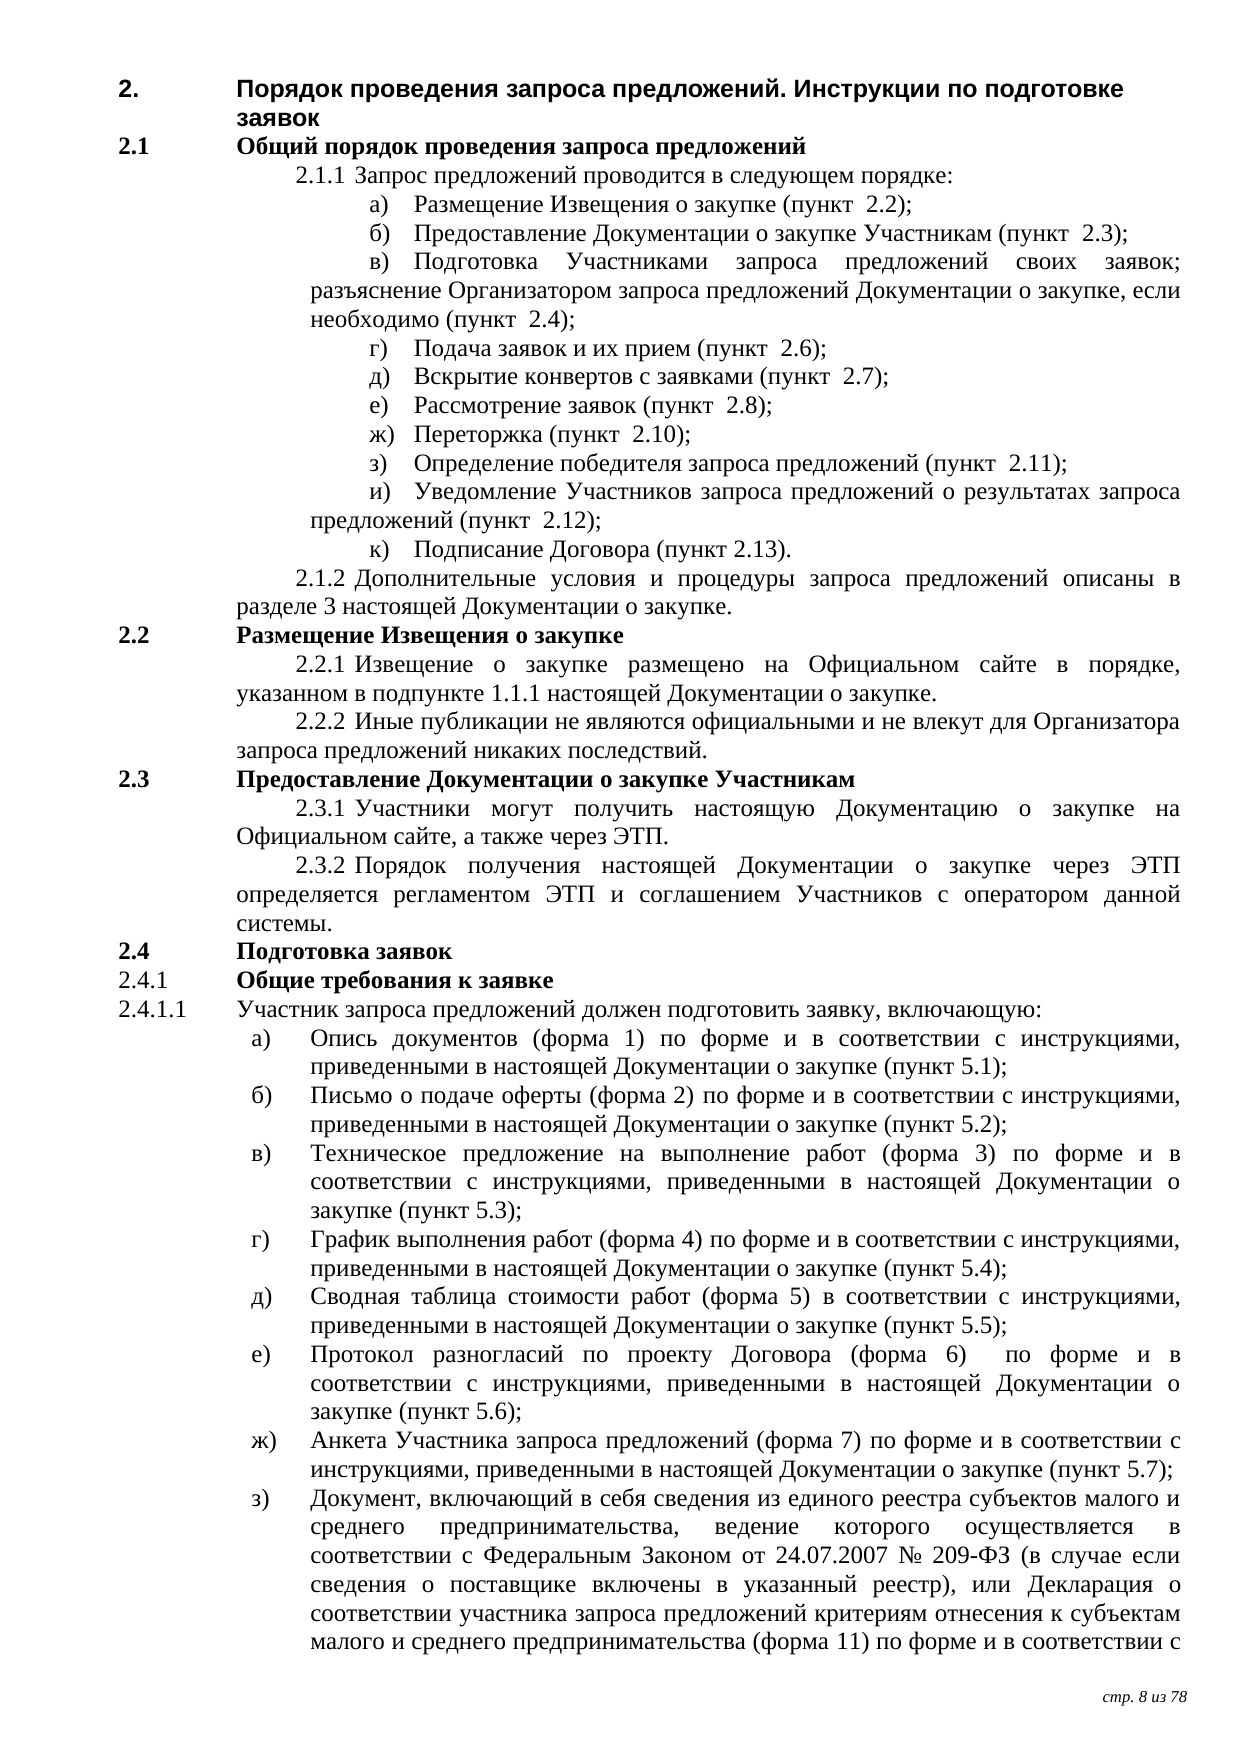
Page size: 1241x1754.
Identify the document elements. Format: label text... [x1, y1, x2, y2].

text Общие требования к заявке [118, 965, 1181, 994]
subtitle Предоставление Документации о закупке Участникам [118, 764, 1181, 793]
text Письмо о подаче оферты (форма 2) по форме и в соответствии с инструкциями, приведенными в настоящей Документации о закупке (пункт 5.2); [251, 1080, 1181, 1138]
text Подписание Договора (пункт 2.13). [310, 534, 1181, 563]
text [251, 1483, 1181, 1655]
text Запрос предложений проводится в следующем порядке: [236, 160, 1181, 189]
text Иные публикации не являются официальными и не влекут для Организатора запроса предложений никаких последствий. [236, 706, 1181, 764]
text Вскрытие конвертов с заявками (пункт 2.7); [310, 361, 1181, 390]
text Уведомление Участников запроса предложений о результатах запроса предложений (пункт 2.12); [310, 476, 1181, 534]
text Дополнительные условия и процедуры запроса предложений описаны в разделе 3 настоящей Документации о закупке. [236, 563, 1181, 620]
text Извещение о закупке размещено на Официальном сайте в порядке, указанном в подпункте 1.1.1 настоящей Документации о закупке. [236, 649, 1181, 706]
text Сводная таблица стоимости работ (форма 5) в соответствии с инструкциями, приведенными в настоящей Документации о закупке (пункт 5.5); [251, 1281, 1181, 1339]
text Подготовка Участниками запроса предложений своих заявок; разъяснение Организатором запроса предложений Документации о закупке, если необходимо (пункт 2.4); [310, 246, 1181, 333]
subtitle Порядок проведения запроса предложений. Инструкции по подготовке заявок [118, 74, 1181, 131]
subtitle Подготовка заявок [118, 936, 1181, 965]
text Подача заявок и их прием (пункт 2.6); [310, 333, 1181, 361]
text Размещение Извещения о закупке (пункт 2.2); [310, 189, 1181, 218]
text Участники могут получить настоящую Документацию о закупке на Официальном сайте, а также через ЭТП. [236, 793, 1181, 850]
text Рассмотрение заявок (пункт 2.8); [310, 390, 1181, 419]
text Анкета Участника запроса предложений (форма 7) по форме и в соответствии с инструкциями, приведенными в настоящей Документации о закупке (пункт 5.7); [251, 1425, 1181, 1483]
text Порядок получения настоящей Документации о закупке через ЭТП определяется регламентом ЭТП и соглашением Участников с оператором данной системы. [236, 850, 1181, 936]
text Предоставление Документации о закупке Участникам (пункт 2.3); [310, 218, 1181, 246]
text Определение победителя запроса предложений (пункт 2.11); [310, 448, 1181, 476]
text Переторжка (пункт 2.10); [310, 419, 1181, 448]
subtitle Общий порядок проведения запроса предложений [118, 131, 1181, 160]
text График выполнения работ (форма 4) по форме и в соответствии с инструкциями, приведенными в настоящей Документации о закупке (пункт 5.4); [251, 1224, 1181, 1281]
subtitle Размещение Извещения о закупке [118, 620, 1181, 649]
text Техническое предложение на выполнение работ (форма 3) по форме и в соответствии с инструкциями, приведенными в настоящей Документации о закупке (пункт 5.3); [251, 1138, 1181, 1224]
text Протокол разногласий по проекту Договора (форма 6) по форме и в соответствии с инструкциями, приведенными в настоящей Документации о закупке (пункт 5.6); [251, 1339, 1181, 1425]
text Опись документов (форма 1) по форме и в соответствии с инструкциями, приведенными в настоящей Документации о закупке (пункт 5.1); [251, 1023, 1181, 1080]
text Участник запроса предложений должен подготовить заявку, включающую: [118, 994, 1181, 1023]
